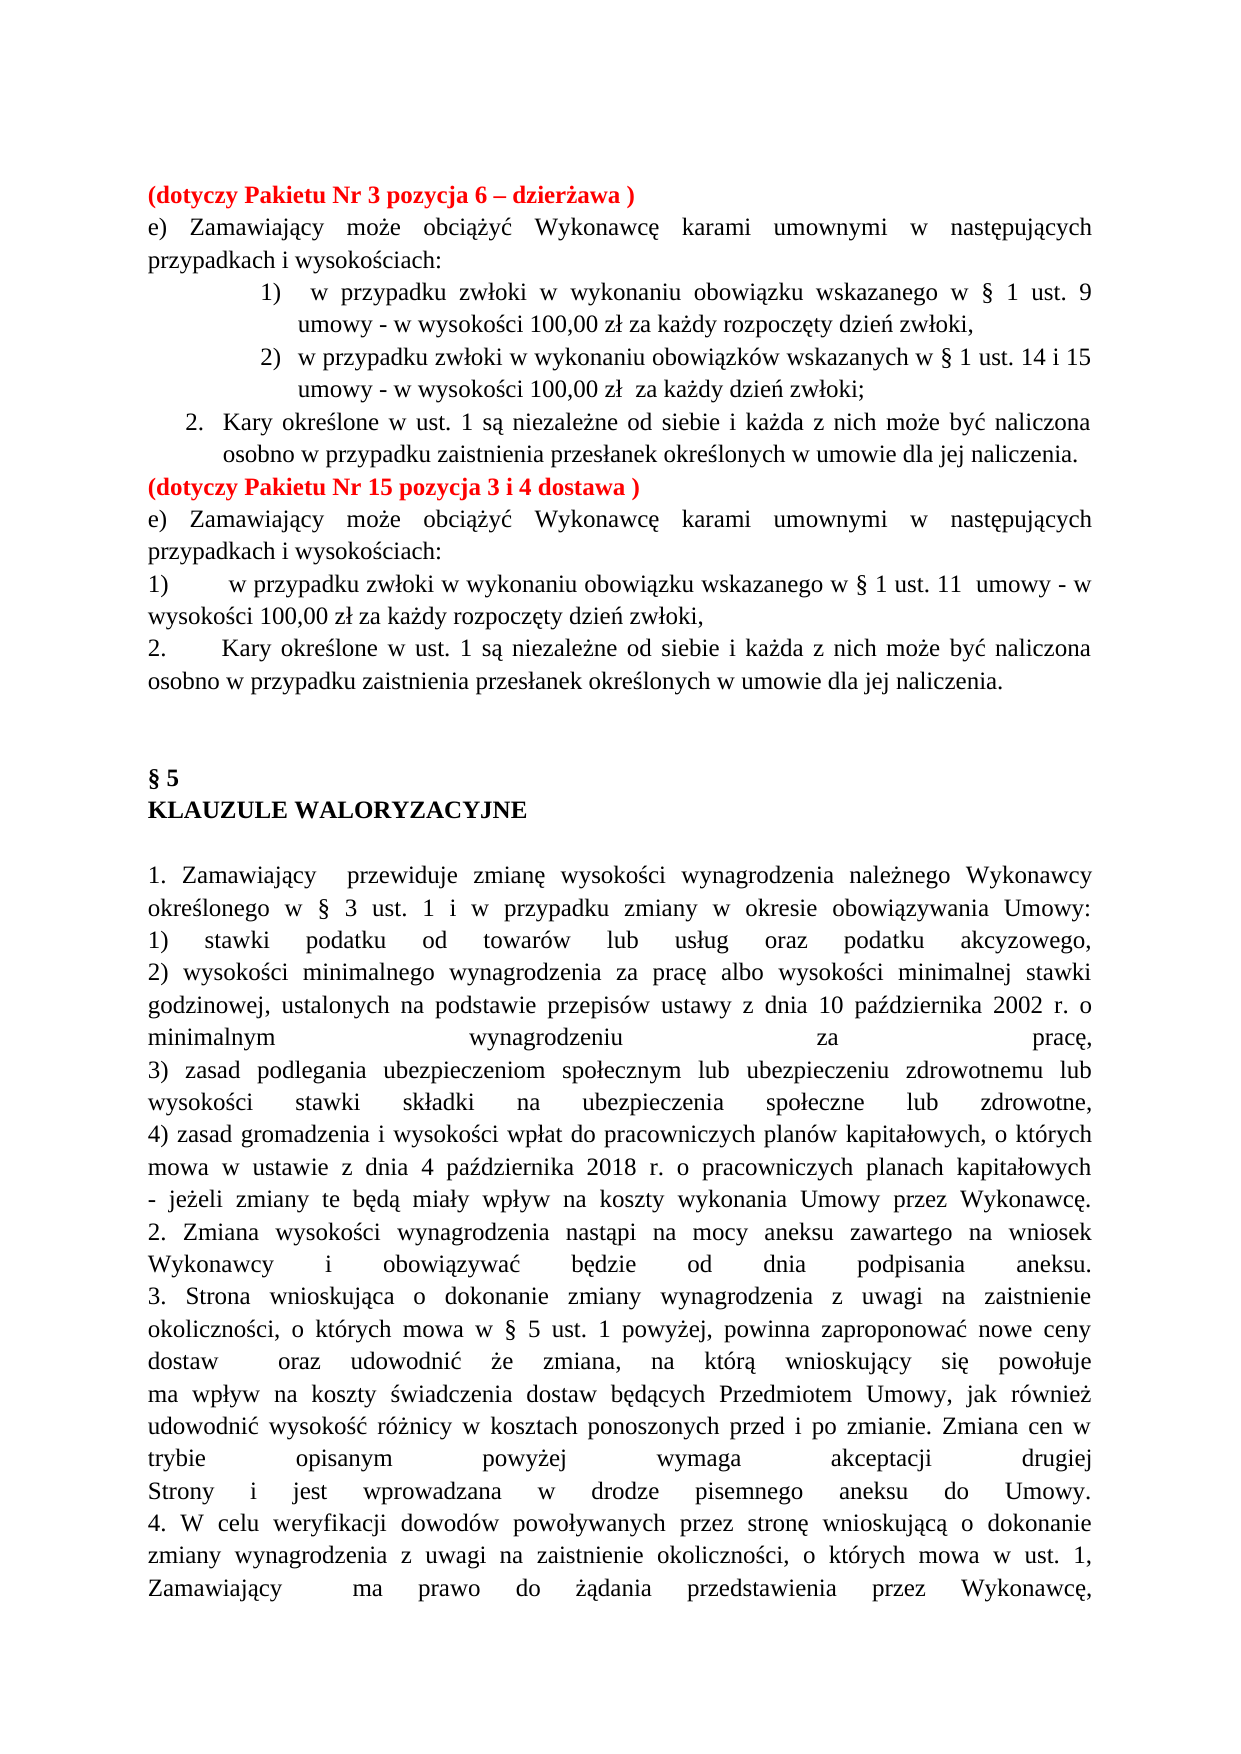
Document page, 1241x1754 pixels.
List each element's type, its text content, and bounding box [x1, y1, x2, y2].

text KLAUZULE WALORYZACYJNE [148, 796, 1093, 824]
text e) Zamawiający może obciążyć Wykonawcę karami umownymi w następujących przypadkach i wysokościach: [148, 212, 1093, 273]
text (dotyczy Pakietu Nr 3 pozycja 6 – dzierżawa ) [148, 180, 1093, 209]
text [148, 828, 1093, 1602]
text 1) w przypadku zwłoki w wykonaniu obowiązku wskazanego w § 1 ust. 11 umowy - w wysokości 100,00 zł za każdy rozpoczęty dzień zwłoki, [148, 569, 1093, 630]
list w przypadku zwłoki w wykonaniu obowiązku wskazanego w § 1 ust. 9 umowy - w wysokości 100,00 zł za każdy rozpoczęty dzień zwłoki, [260, 277, 1093, 338]
text e) Zamawiający może obciążyć Wykonawcę karami umownymi w następujących przypadkach i wysokościach: [148, 504, 1093, 565]
list w przypadku zwłoki w wykonaniu obowiązków wskazanych w § 1 ust. 14 i 15 umowy - w wysokości 100,00 zł za każdy dzień zwłoki; [260, 342, 1093, 403]
text 2. Kary określone w ust. 1 są niezależne od siebie i każda z nich może być naliczona osobno w przypadku zaistnienia przesłanek określonych w umowie dla jej naliczenia. [148, 633, 1093, 695]
text (dotyczy Pakietu Nr 15 pozycja 3 i 4 dostawa ) [148, 472, 1093, 500]
list Kary określone w ust. 1 są niezależne od siebie i każda z nich może być naliczona osobno w przypadku zaistnienia przesłanek określonych w umowie dla jej naliczenia. [185, 407, 1093, 468]
text § 5 [148, 763, 1093, 792]
